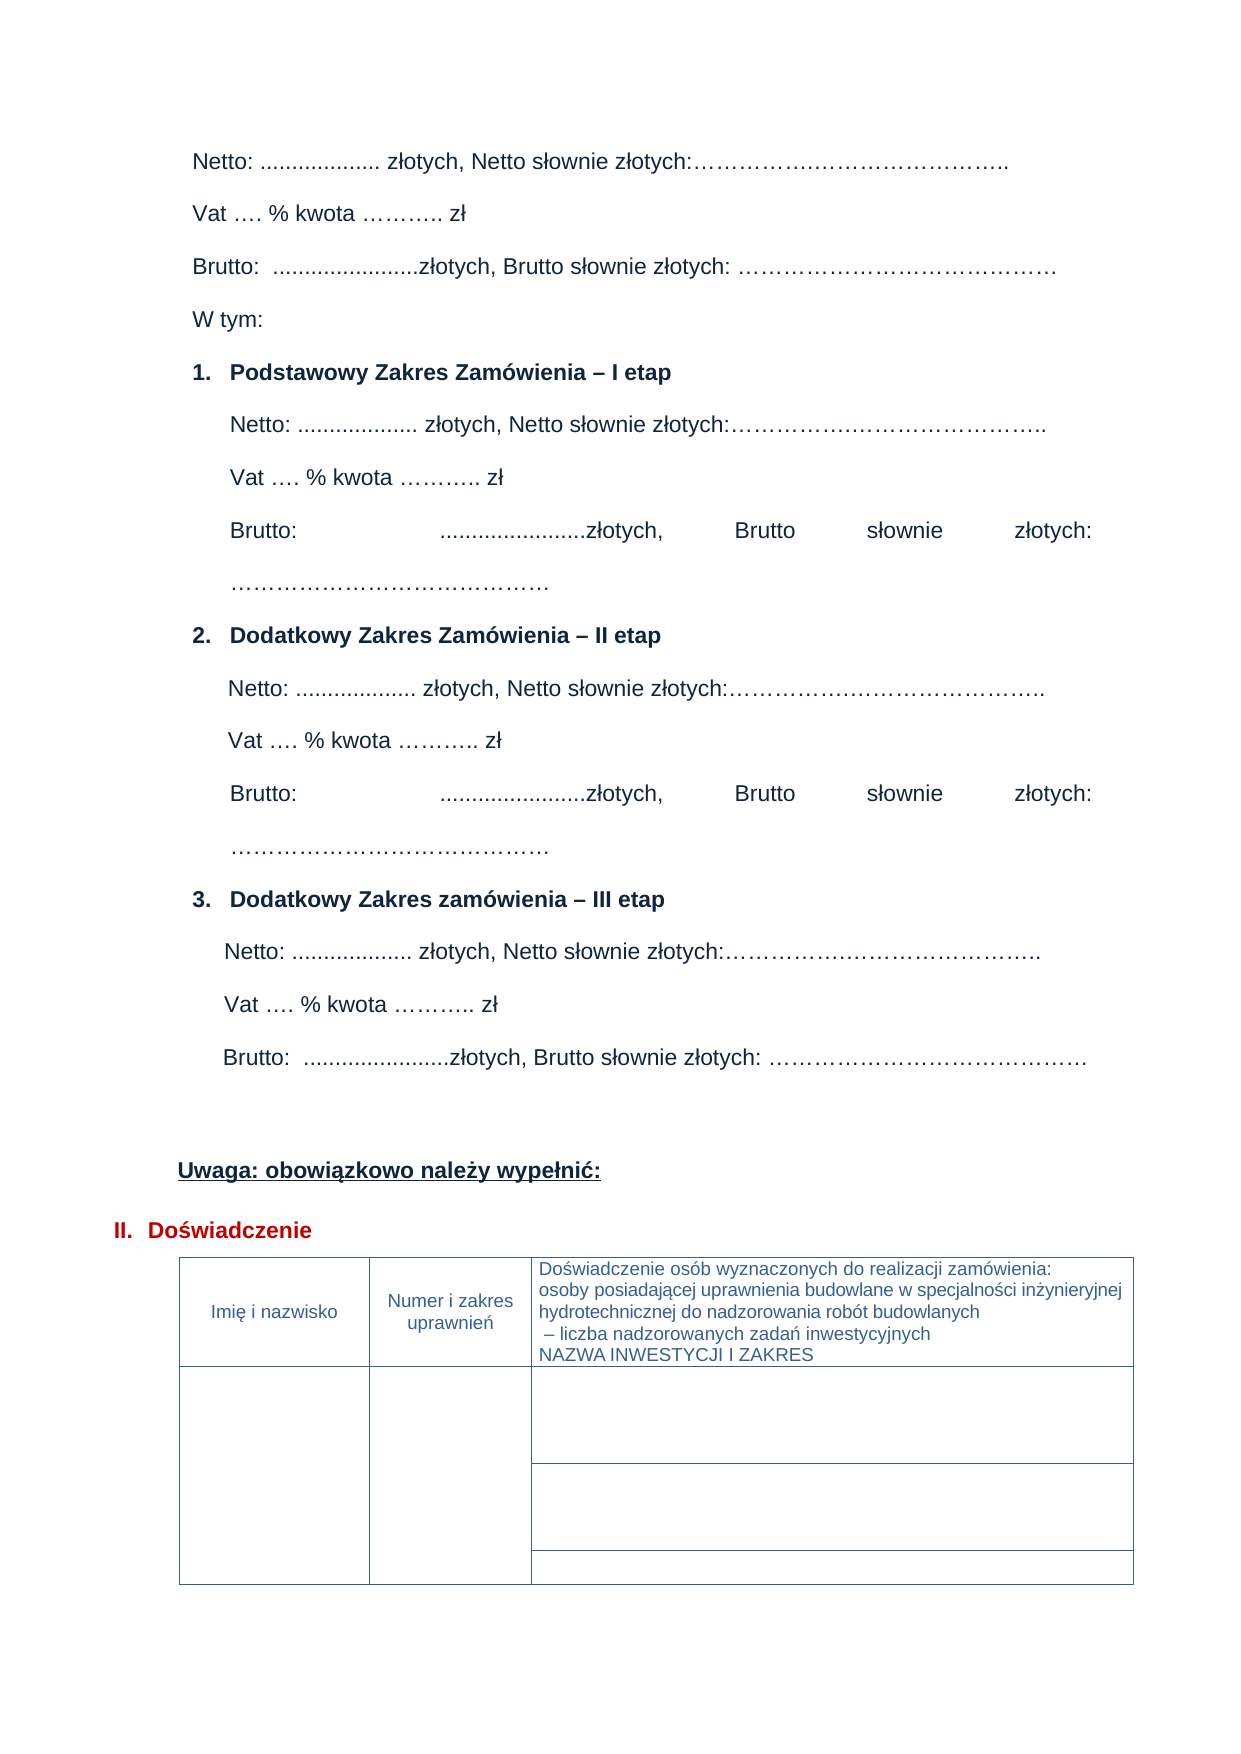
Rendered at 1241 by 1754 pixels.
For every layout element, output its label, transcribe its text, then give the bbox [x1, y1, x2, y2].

table_cell [180, 1367, 369, 1584]
list Doświadczenie [133, 1217, 1093, 1243]
table_cell [532, 1464, 1133, 1550]
text Vat …. % kwota ……….. zł [177, 991, 1093, 1017]
list Dodatkowy Zakres zamówienia – III etap [192, 886, 1093, 912]
table_cell [370, 1367, 531, 1584]
table_header Imię i nazwisko [180, 1258, 369, 1366]
table_header Numer i zakres uprawnień [370, 1258, 531, 1366]
table_cell [532, 1551, 1133, 1584]
text Uwaga: obowiązkowo należy wypełnić: [148, 1157, 1093, 1183]
text Brutto: .......................złotych, Brutto słownie złotych: …………………………………… [229, 517, 1093, 596]
text Vat …. % kwota ……….. zł [229, 464, 1093, 490]
text Netto: ................... złotych, Netto słownie złotych:…………….…………………….. [229, 411, 1093, 437]
text Netto: ................... złotych, Netto słownie złotych:…………….…………………….. [177, 675, 1093, 701]
text Netto: ................... złotych, Netto słownie złotych:…………….…………………….. [177, 938, 1093, 964]
list Podstawowy Zakres Zamówienia – I etap [192, 358, 1093, 385]
text W tym: [177, 306, 1093, 332]
table_header Doświadczenie osób wyznaczonych do realizacji zamówienia: osoby posiadającej uprawnienia budowlane w specjalności inżynieryjnej hydrotechnicznej do nadzorowania robót budowlanych – liczba nadzorowanych zadań inwestycyjnych NAZWA INWESTYCJI I ZAKRES [532, 1258, 1133, 1366]
text Vat …. % kwota ……….. zł [177, 200, 1093, 227]
text Netto: ................... złotych, Netto słownie złotych:…………….…………………….. [177, 148, 1093, 174]
list Dodatkowy Zakres Zamówienia – II etap [192, 622, 1093, 648]
text Brutto: .......................złotych, Brutto słownie złotych: …………………………………… [229, 780, 1093, 859]
text Brutto: .......................złotych, Brutto słownie złotych: …………………………………… [177, 253, 1093, 279]
text Brutto: .......................złotych, Brutto słownie złotych: …………………………………… [223, 1044, 1093, 1070]
text Vat …. % kwota ……….. zł [177, 727, 1093, 754]
table_cell [532, 1367, 1133, 1462]
